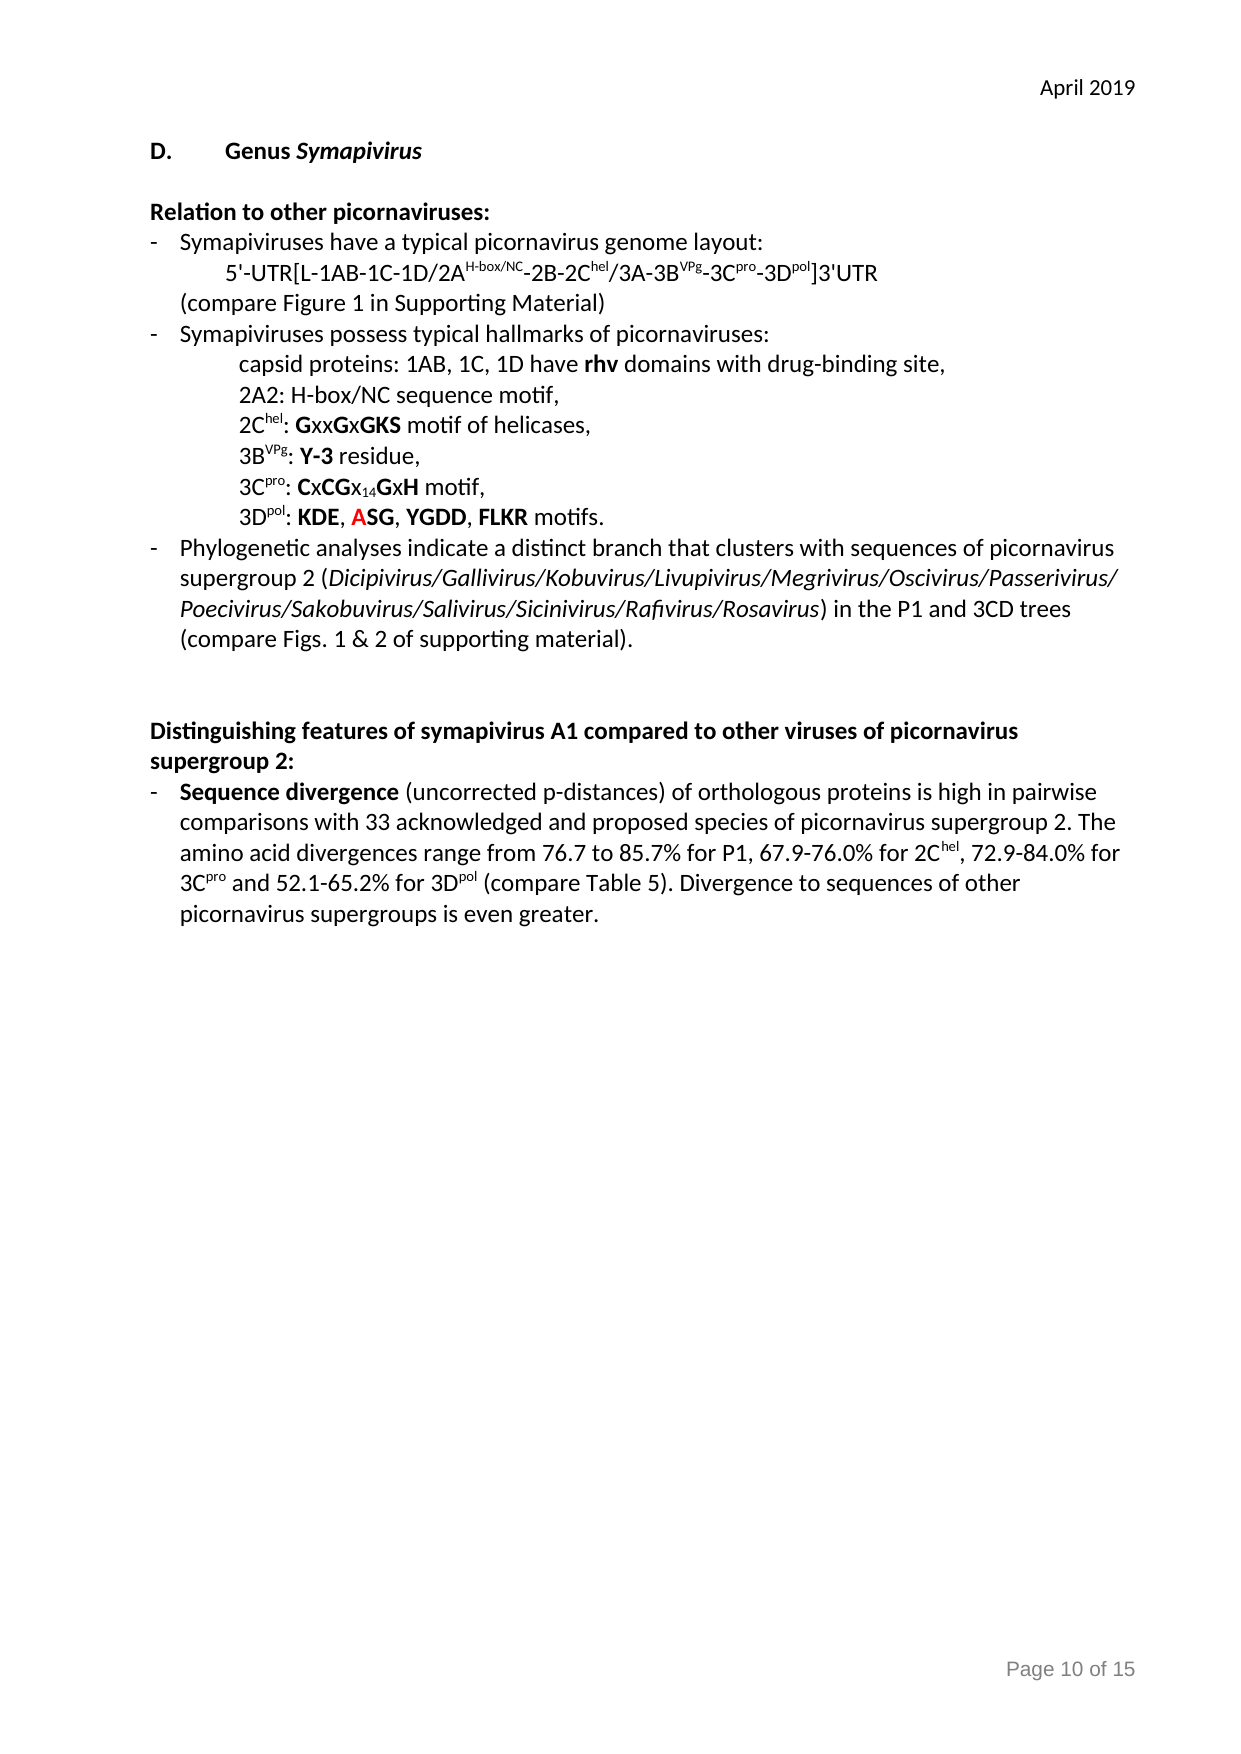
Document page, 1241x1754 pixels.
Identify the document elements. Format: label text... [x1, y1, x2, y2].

text D. Genus Symapivirus [150, 135, 1135, 166]
text - Symapiviruses have a typical picornavirus genome layout: [150, 227, 1135, 257]
text 3Cpro: CxCGx14GxH motif, [150, 471, 1135, 501]
text capsid proteins: 1AB, 1C, 1D have rhv domains with drug-binding site, [150, 349, 1135, 379]
text Distinguishing features of symapivirus A1 compared to other viruses of picornavirus [150, 715, 1135, 745]
text - Phylogenetic analyses indicate a distinct branch that clusters with sequences of picornavirus supergroup 2 (Dicipivirus/Gallivirus/Kobuvirus/Livupivirus/Megrivirus/Oscivirus/Passerivirus/ Poecivirus/Sakobuvirus/Salivirus/Sicinivirus/Rafivirus/Rosavirus) in the P1 and 3CD trees (compare Figs. 1 & 2 of supporting material). [150, 532, 1135, 654]
text Relation to other picornaviruses: [150, 196, 1135, 227]
text 2Chel: GxxGxGKS motif of helicases, [150, 410, 1135, 440]
text 3BVPg: Y-3 residue, [150, 440, 1135, 471]
text supergroup 2: [150, 745, 1135, 776]
text - Symapiviruses possess typical hallmarks of picornaviruses: [150, 318, 1135, 349]
text 3Dpol: KDE, ASG, YGDD, FLKR motifs. [150, 501, 1135, 532]
text 2A2: H-box/NC sequence motif, [150, 379, 1135, 410]
text - Sequence divergence (uncorrected p-distances) of orthologous proteins is high in pairwise comparisons with 33 acknowledged and proposed species of picornavirus supergroup 2. The amino acid divergences range from 76.7 to 85.7% for P1, 67.9-76.0% for 2Chel, 72.9-84.0% for 3Cpro and 52.1-65.2% for 3Dpol (compare Table 5). Divergence to sequences of other picornavirus supergroups is even greater. [150, 776, 1135, 928]
text 5'-UTR[L-1AB-1C-1D/2AH-box/NC-2B-2Chel/3A-3BVPg-3Cpro-3Dpol]3'UTR [150, 257, 1135, 288]
text (compare Figure 1 in Supporting Material) [150, 288, 1135, 318]
